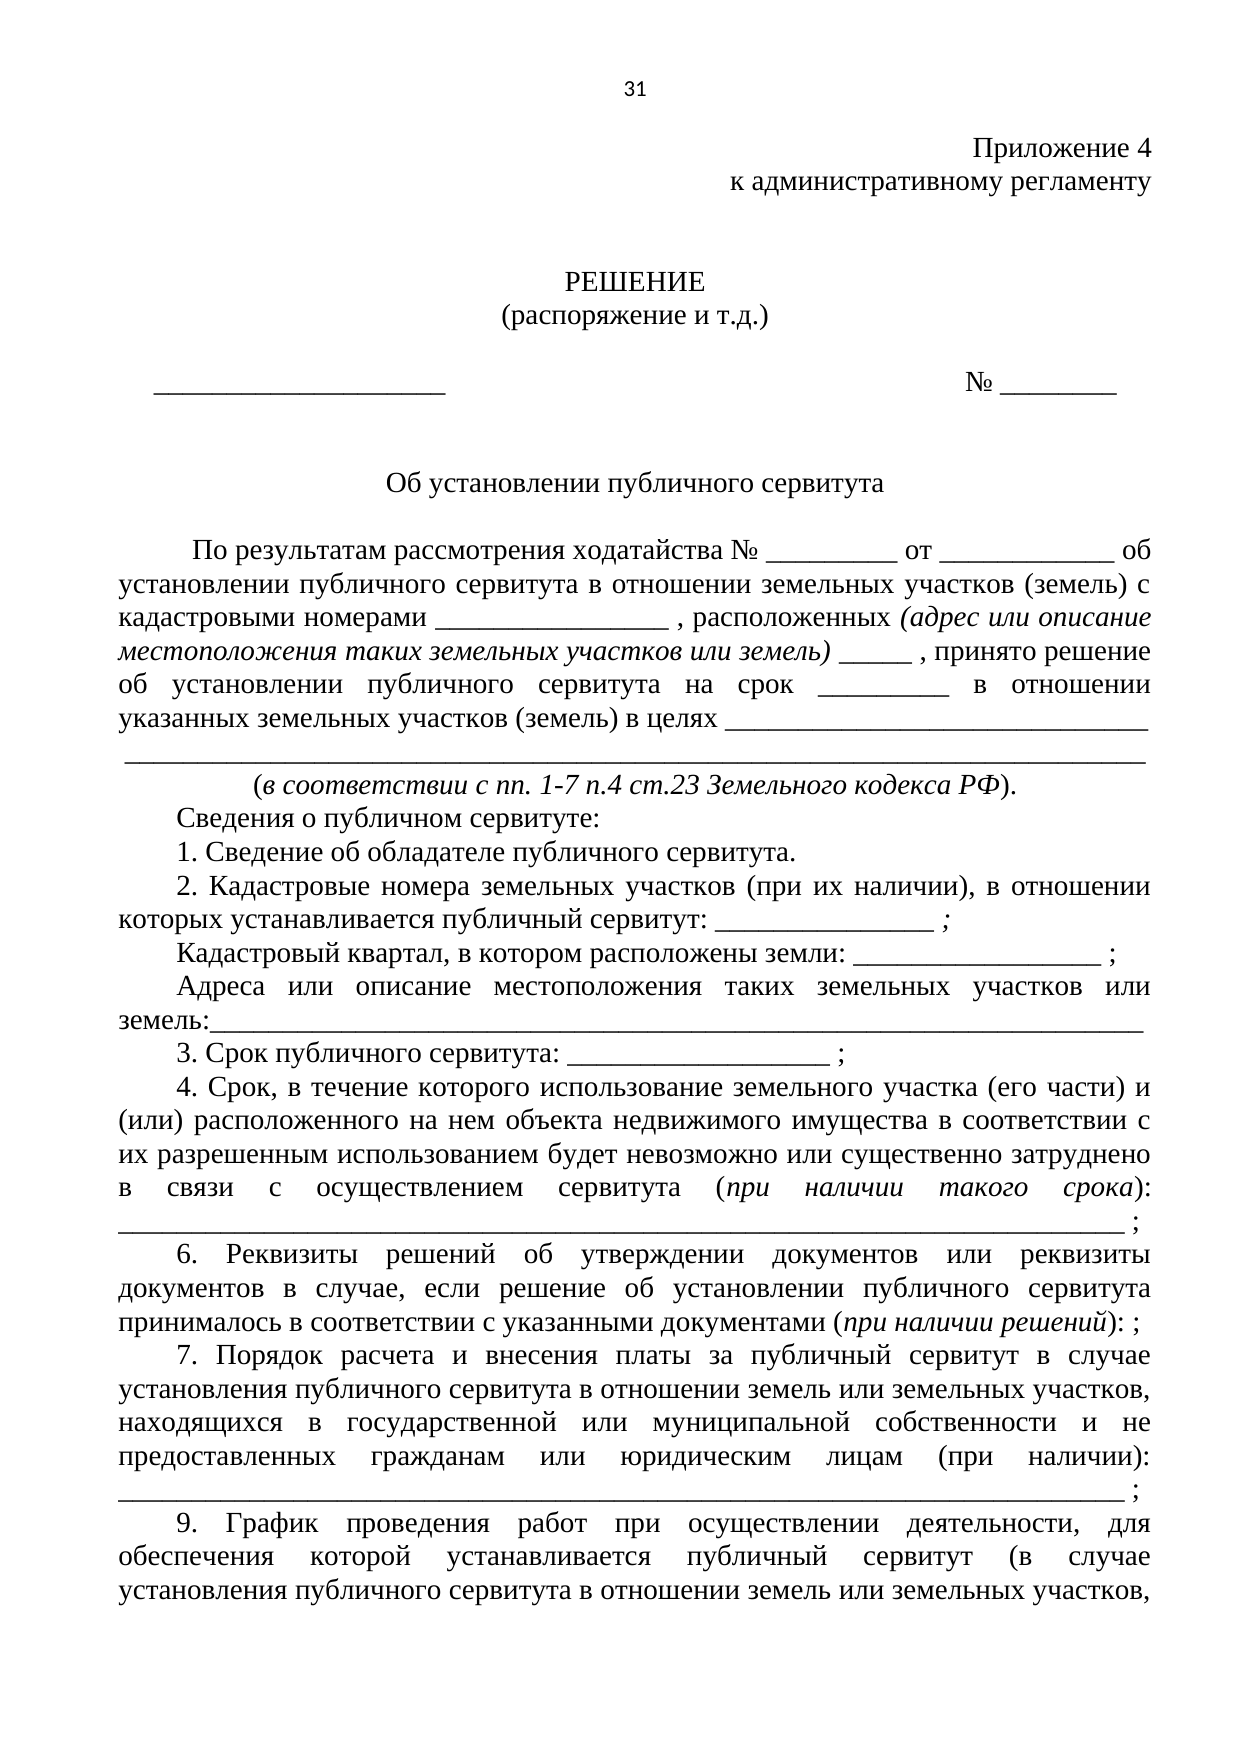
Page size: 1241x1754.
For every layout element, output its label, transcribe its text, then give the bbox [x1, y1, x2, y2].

text Приложение 4 [118, 130, 1152, 163]
text (распоряжение и т.д.) [118, 297, 1152, 331]
text Об установлении публичного сервитута [118, 465, 1152, 499]
text По результатам рассмотрения ходатайства № _________ от ____________ об установлении публичного сервитута в отношении земельных участков (земель) с кадастровыми номерами ________________ , расположенных (адрес или описание местоположения таких земельных участков или земель) _____ , принято решение об установлении публичного сервитута на срок _________ в отношении указанных земельных участков (земель) в целях _____________________________ [118, 532, 1152, 733]
text к административному регламенту [118, 163, 1152, 197]
text 2. Кадастровые номера земельных участков (при их наличии), в отношении которых устанавливается публичный сервитут: _______________ ; [118, 868, 1152, 935]
text РЕШЕНИЕ [118, 264, 1152, 297]
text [118, 1505, 1152, 1606]
text ______________________________________________________________________ (в соответствии с пп. 1-7 п.4 ст.23 Земельного кодекса РФ). [118, 733, 1152, 801]
text Кадастровый квартал, в котором расположены земли: _________________ ; [118, 935, 1152, 968]
text ____________________ № ________ [118, 364, 1152, 398]
text 4. Срок, в течение которого использование земельного участка (его части) и (или) расположенного на нем объекта недвижимого имущества в соответствии с их разрешенным использованием будет невозможно или существенно затруднено в связи с осуществлением сервитута (при наличии такого срока): _____________________________________________________________________ ; [118, 1069, 1152, 1237]
text Сведения о публичном сервитуте: [118, 801, 1152, 834]
text 1. Сведение об обладателе публичного сервитута. [118, 834, 1152, 868]
text Адреса или описание местоположения таких земельных участков или земель:________________________________________________________________ [118, 968, 1152, 1035]
text 7. Порядок расчета и внесения платы за публичный сервитут в случае установления публичного сервитута в отношении земель или земельных участков, находящихся в государственной или муниципальной собственности и не предоставленных гражданам или юридическим лицам (при наличии): _____________________________________________________________________ ; [118, 1337, 1152, 1505]
text 3. Срок публичного сервитута: __________________ ; [118, 1035, 1152, 1069]
text 6. Реквизиты решений об утверждении документов или реквизиты документов в случае, если решение об установлении публичного сервитута принималось в соответствии с указанными документами (при наличии решений): ; [118, 1237, 1152, 1337]
